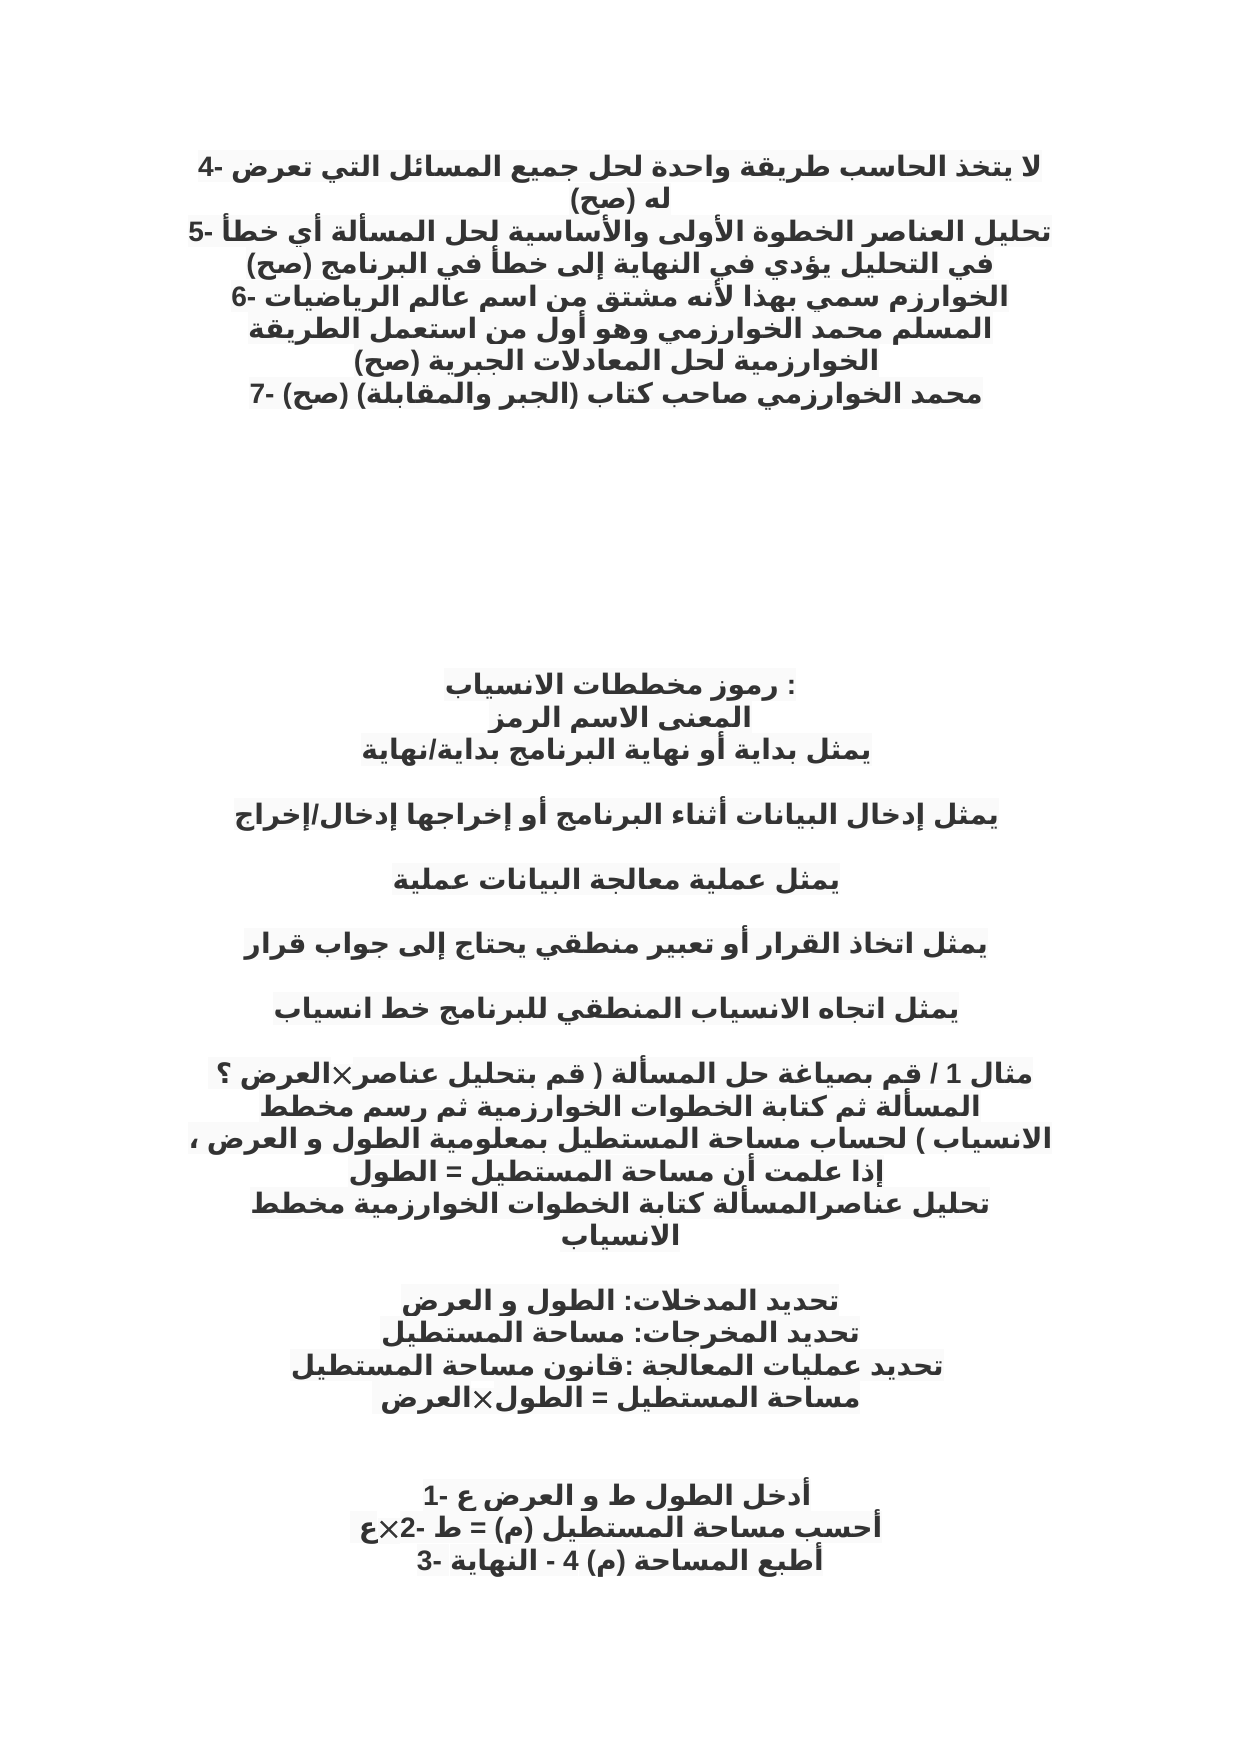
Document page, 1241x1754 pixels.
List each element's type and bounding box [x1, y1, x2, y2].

text [187, 150, 1053, 1576]
